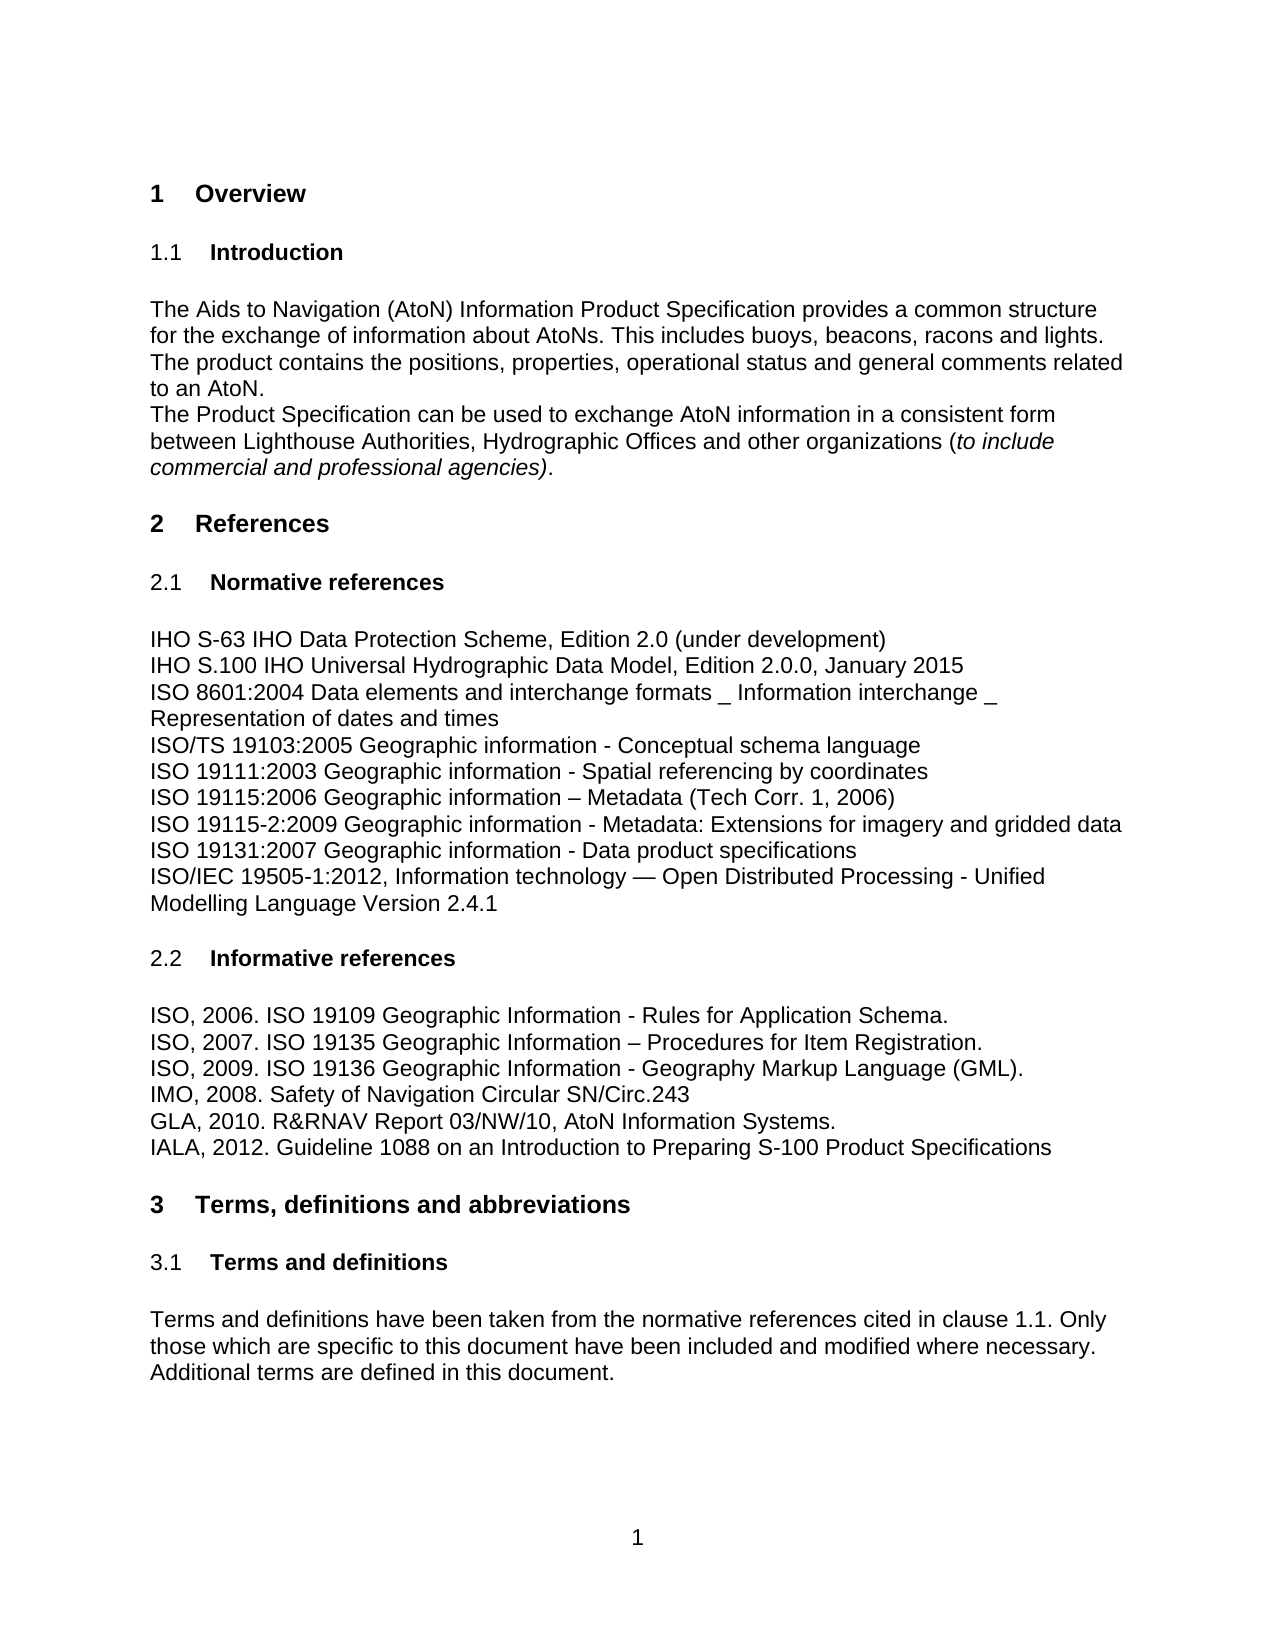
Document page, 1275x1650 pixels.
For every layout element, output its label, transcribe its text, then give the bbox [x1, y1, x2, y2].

subtitle Terms, definitions and abbreviations [150, 1189, 1125, 1218]
subtitle Terms and definitions [150, 1249, 1125, 1276]
subtitle References [150, 509, 1125, 538]
text ISO/IEC 19505-1:2012, Information technology — Open Distributed Processing - Unified Modelling Language Version 2.4.1 [150, 863, 1125, 916]
text IHO S-63 IHO Data Protection Scheme, Edition 2.0 (under development) [150, 626, 1125, 652]
text GLA, 2010. R&RNAV Report 03/NW/10, AtoN Information Systems. [150, 1108, 1125, 1134]
subtitle Normative references [150, 569, 1125, 595]
text The Aids to Navigation (AtoN) Information Product Specification provides a common structure for the exchange of information about AtoNs. This includes buoys, beacons, racons and lights. The product contains the positions, properties, operational status and general comments related to an AtoN. [150, 296, 1125, 401]
text ISO, 2006. ISO 19109 Geographic Information - Rules for Application Schema. [150, 1002, 1125, 1029]
text ISO 19111:2003 Geographic information - Spatial referencing by coordinates [150, 758, 1125, 784]
subtitle Informative references [150, 945, 1125, 972]
text ISO, 2007. ISO 19135 Geographic Information – Procedures for Item Registration. [150, 1029, 1125, 1055]
text ISO/TS 19103:2005 Geographic information - Conceptual schema language [150, 732, 1125, 758]
subtitle Introduction [150, 239, 1125, 265]
text ISO, 2009. ISO 19136 Geographic Information - Geography Markup Language (GML). [150, 1055, 1125, 1081]
text IHO S.100 IHO Universal Hydrographic Data Model, Edition 2.0.0, January 2015 [150, 652, 1125, 679]
text The Product Specification can be used to exchange AtoN information in a consistent form between Lighthouse Authorities, Hydrographic Offices and other organizations (to include commercial and professional agencies). [150, 401, 1125, 480]
text IMO, 2008. Safety of Navigation Circular SN/Circ.243 [150, 1081, 1125, 1108]
text IALA, 2012. Guideline 1088 on an Introduction to Preparing S-100 Product Specifications [150, 1134, 1125, 1160]
text ISO 19115:2006 Geographic information – Metadata (Tech Corr. 1, 2006) [150, 784, 1125, 811]
text ISO 19131:2007 Geographic information - Data product specifications [150, 837, 1125, 863]
text Terms and definitions have been taken from the normative references cited in clause 1.1. Only those which are specific to this document have been included and modified where necessary. Additional terms are defined in this document. [150, 1306, 1125, 1385]
text ISO 19115-2:2009 Geographic information - Metadata: Extensions for imagery and gridded data [150, 811, 1125, 837]
subtitle Overview [150, 179, 1125, 208]
text ISO 8601:2004 Data elements and interchange formats _ Information interchange _ Representation of dates and times [150, 679, 1125, 732]
